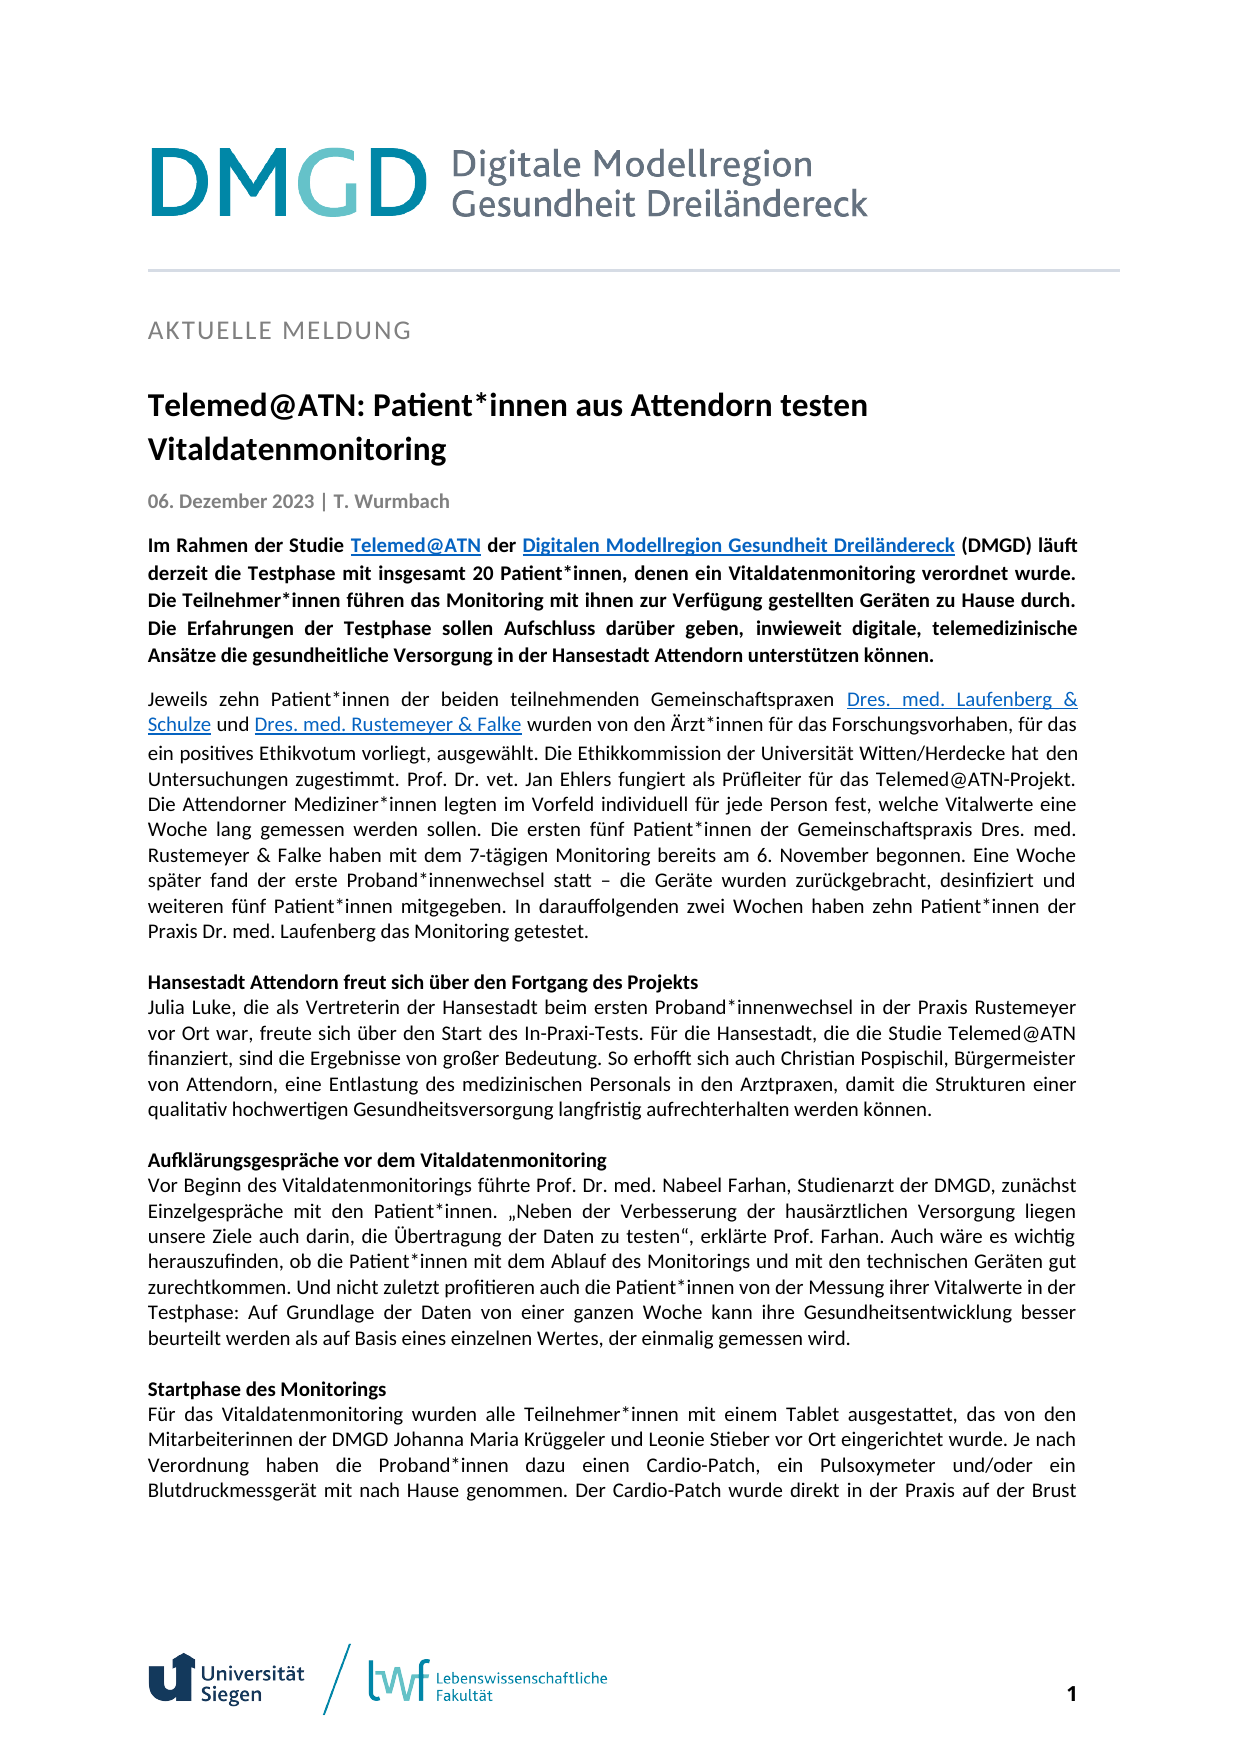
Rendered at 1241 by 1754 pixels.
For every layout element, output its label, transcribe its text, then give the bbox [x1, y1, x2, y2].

text Julia Luke, die als Vertreterin der Hansestadt beim ersten Proband*innenwechsel in der Praxis Rustemeyer vor Ort war, freute sich über den Start des In-Praxi-Tests. Für die Hansestadt, die die Studie Telemed@ATN finanziert, sind die Ergebnisse von großer Bedeutung. So erhofft sich auch Christian Pospischil, Bürgermeister von Attendorn, eine Entlastung des medizinischen Personals in den Arztpraxen, damit die Strukturen einer qualitativ hochwertigen Gesundheitsversorgung langfristig aufrechterhalten werden können. [148, 994, 1078, 1122]
picture [133, 1631, 624, 1731]
text Hansestadt Attendorn freut sich über den Fortgang des Projekts [148, 969, 1078, 994]
text Telemed@ATN: Patient*innen aus Attendorn testen Vitaldatenmonitoring [148, 384, 1078, 469]
text 06. Dezember 2023 | T. Wurmbach [148, 488, 1078, 514]
text Vor Beginn des Vitaldatenmonitorings führte Prof. Dr. med. Nabeel Farhan, Studienarzt der DMGD, zunächst Einzelgespräche mit den Patient*innen. „Neben der Verbesserung der hausärztlichen Versorgung liegen unsere Ziele auch darin, die Übertragung der Daten zu testen“, erklärte Prof. Farhan. Auch wäre es wichtig herauszufinden, ob die Patient*innen mit dem Ablauf des Monitorings und mit den technischen Geräten gut zurechtkommen. Und nicht zuletzt profitieren auch die Patient*innen von der Messung ihrer Vitalwerte in der Testphase: Auf Grundlage der Daten von einer ganzen Woche kann ihre Gesundheitsentwicklung besser beurteilt werden als auf Basis eines einzelnen Wertes, der einmalig gemessen wird. [148, 1172, 1078, 1350]
text Im Rahmen der Studie Telemed@ATN der Digitalen Modellregion Gesundheit Dreiländereck (DMGD) läuft derzeit die Testphase mit insgesamt 20 Patient*innen, denen ein Vitaldatenmonitoring verordnet wurde. Die Teilnehmer*innen führen das Monitoring mit ihnen zur Verfügung gestellten Geräten zu Hause durch. Die Erfahrungen der Testphase sollen Aufschluss darüber geben, inwieweit digitale, telemedizinische Ansätze die gesundheitliche Versorgung in der Hansestadt Attendorn unterstützen können. [148, 533, 1078, 668]
picture [103, 93, 920, 261]
text Aufklärungsgespräche vor dem Vitaldatenmonitoring [148, 1147, 1078, 1172]
text Startphase des Monitorings [148, 1376, 1078, 1401]
text Jeweils zehn Patient*innen der beiden teilnehmenden Gemeinschaftspraxen Dres. med. Laufenberg & Schulze und Dres. med. Rustemeyer & Falke wurden von den Ärzt*innen für das Forschungsvorhaben, für das ein positives Ethikvotum vorliegt, ausgewählt. Die Ethikkommission der Universität Witten/Herdecke hat den Untersuchungen zugestimmt. Prof. Dr. vet. Jan Ehlers fungiert als Prüfleiter für das Telemed@ATN-Projekt. Die Attendorner Mediziner*innen legten im Vorfeld individuell für jede Person fest, welche Vitalwerte eine Woche lang gemessen werden sollen. Die ersten fünf Patient*innen der Gemeinschaftspraxis Dres. med. Rustemeyer & Falke haben mit dem 7-tägigen Monitoring bereits am 6. November begonnen. Eine Woche später fand der erste Proband*innenwechsel statt – die Geräte wurden zurückgebracht, desinfiziert und weiteren fünf Patient*innen mitgegeben. In darauffolgenden zwei Wochen haben zehn Patient*innen der Praxis Dr. med. Laufenberg das Monitoring getestet. [148, 686, 1078, 944]
